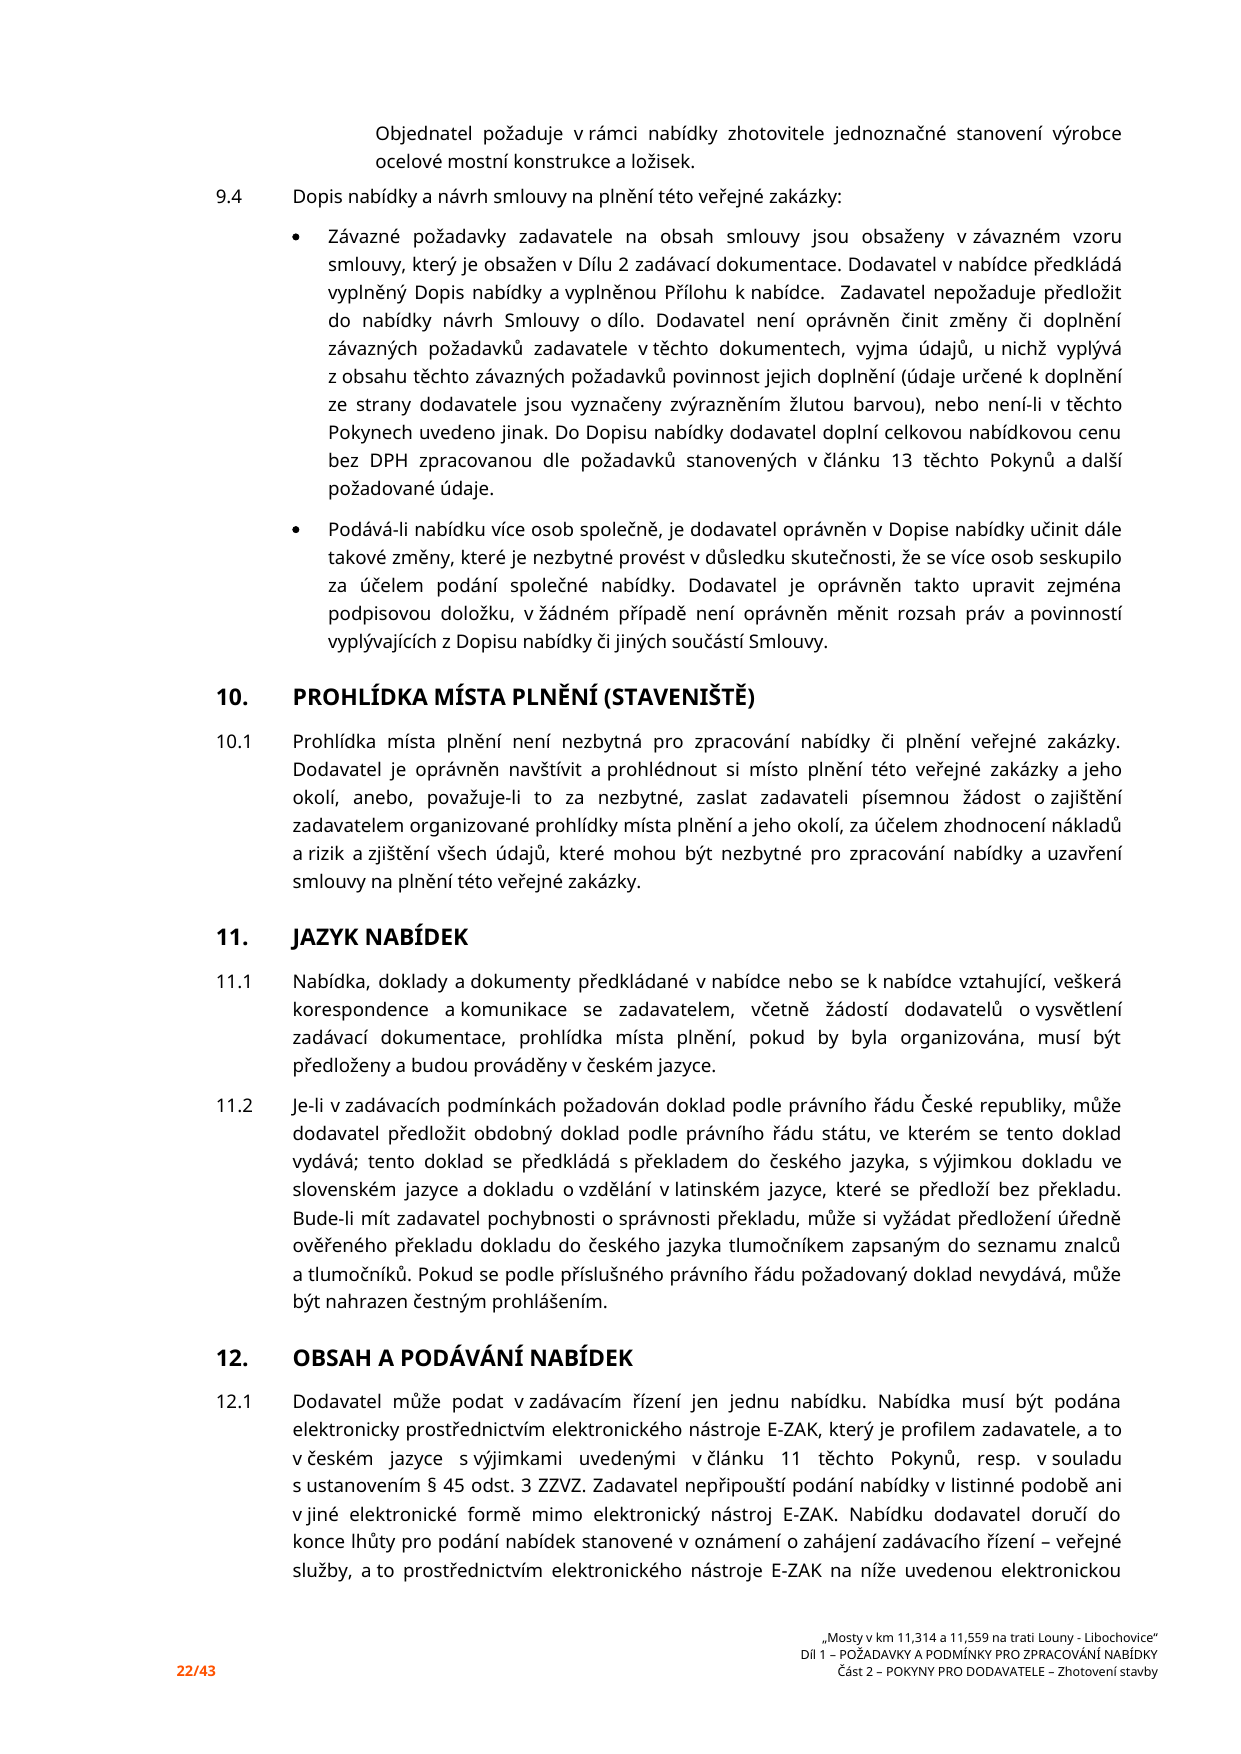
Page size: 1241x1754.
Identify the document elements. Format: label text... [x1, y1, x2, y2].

text PROHLÍDKA MÍSTA PLNĚNÍ (STAVENIŠTĚ) [216, 681, 1122, 712]
text Prohlídka místa plnění není nezbytná pro zpracování nabídky či plnění veřejné zakázky. Dodavatel je oprávněn navštívit a prohlédnout si místo plnění této veřejné zakázky a jeho okolí, anebo, považuje-li to za nezbytné, zaslat zadavateli písemnou žádost o zajištění zadavatelem organizované prohlídky místa plnění a jeho okolí, za účelem zhodnocení nákladů a rizik a zjištění všech údajů, které mohou být nezbytné pro zpracování nabídky a uzavření smlouvy na plnění této veřejné zakázky. [216, 728, 1122, 894]
text OBSAH a PODÁVÁNÍ NABÍDEK [216, 1342, 1122, 1373]
text JAZYK NABÍDEK [216, 921, 1122, 952]
text Nabídka, doklady a dokumenty předkládané v nabídce nebo se k nabídce vztahující, veškerá korespondence a komunikace se zadavatelem, včetně žádostí dodavatelů o vysvětlení zadávací dokumentace, prohlídka místa plnění, pokud by byla organizována, musí být předloženy a budou prováděny v českém jazyce. [216, 968, 1122, 1078]
text Dopis nabídky a návrh smlouvy na plnění této veřejné zakázky: [216, 183, 1122, 208]
list Objednatel požaduje v rámci nabídky zhotovitele jednoznačné stanovení výrobce ocelové mostní konstrukce a ložisek. [375, 121, 1122, 174]
text Podává-li nabídku více osob společně, je dodavatel oprávněn v Dopise nabídky učinit dále takové změny, které je nezbytné provést v důsledku skutečnosti, že se více osob seskupilo za účelem podání společné nabídky. Dodavatel je oprávněn takto upravit zejména podpisovou doložku, v žádném případě není oprávněn měnit rozsah práv a povinností vyplývajících z Dopisu nabídky či jiných součástí Smlouvy. [292, 516, 1122, 654]
text Závazné požadavky zadavatele na obsah smlouvy jsou obsaženy v závazném vzoru smlouvy, který je obsažen v Dílu 2 zadávací dokumentace. Dodavatel v nabídce předkládá vyplněný Dopis nabídky a vyplněnou Přílohu k nabídce. Zadavatel nepožaduje předložit do nabídky návrh Smlouvy o dílo. Dodavatel není oprávněn činit změny či doplnění závazných požadavků zadavatele v těchto dokumentech, vyjma údajů, u nichž vyplývá z obsahu těchto závazných požadavků povinnost jejich doplnění (údaje určené k doplnění ze strany dodavatele jsou vyznačeny zvýrazněním žlutou barvou), nebo není-li v těchto Pokynech uvedeno jinak. Do Dopisu nabídky dodavatel doplní celkovou nabídkovou cenu bez DPH zpracovanou dle požadavků stanovených v článku 13 těchto Pokynů a další požadované údaje. [292, 223, 1122, 501]
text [216, 1389, 1122, 1582]
text Je-li v zadávacích podmínkách požadován doklad podle právního řádu České republiky, může dodavatel předložit obdobný doklad podle právního řádu státu, ve kterém se tento doklad vydává; tento doklad se předkládá s překladem do českého jazyka, s výjimkou dokladu ve slovenském jazyce a dokladu o vzdělání v latinském jazyce, které se předloží bez překladu. Bude-li mít zadavatel pochybnosti o správnosti překladu, může si vyžádat předložení úředně ověřeného překladu dokladu do českého jazyka tlumočníkem zapsaným do seznamu znalců a tlumočníků. Pokud se podle příslušného právního řádu požadovaný doklad nevydává, může být nahrazen čestným prohlášením. [216, 1093, 1122, 1314]
